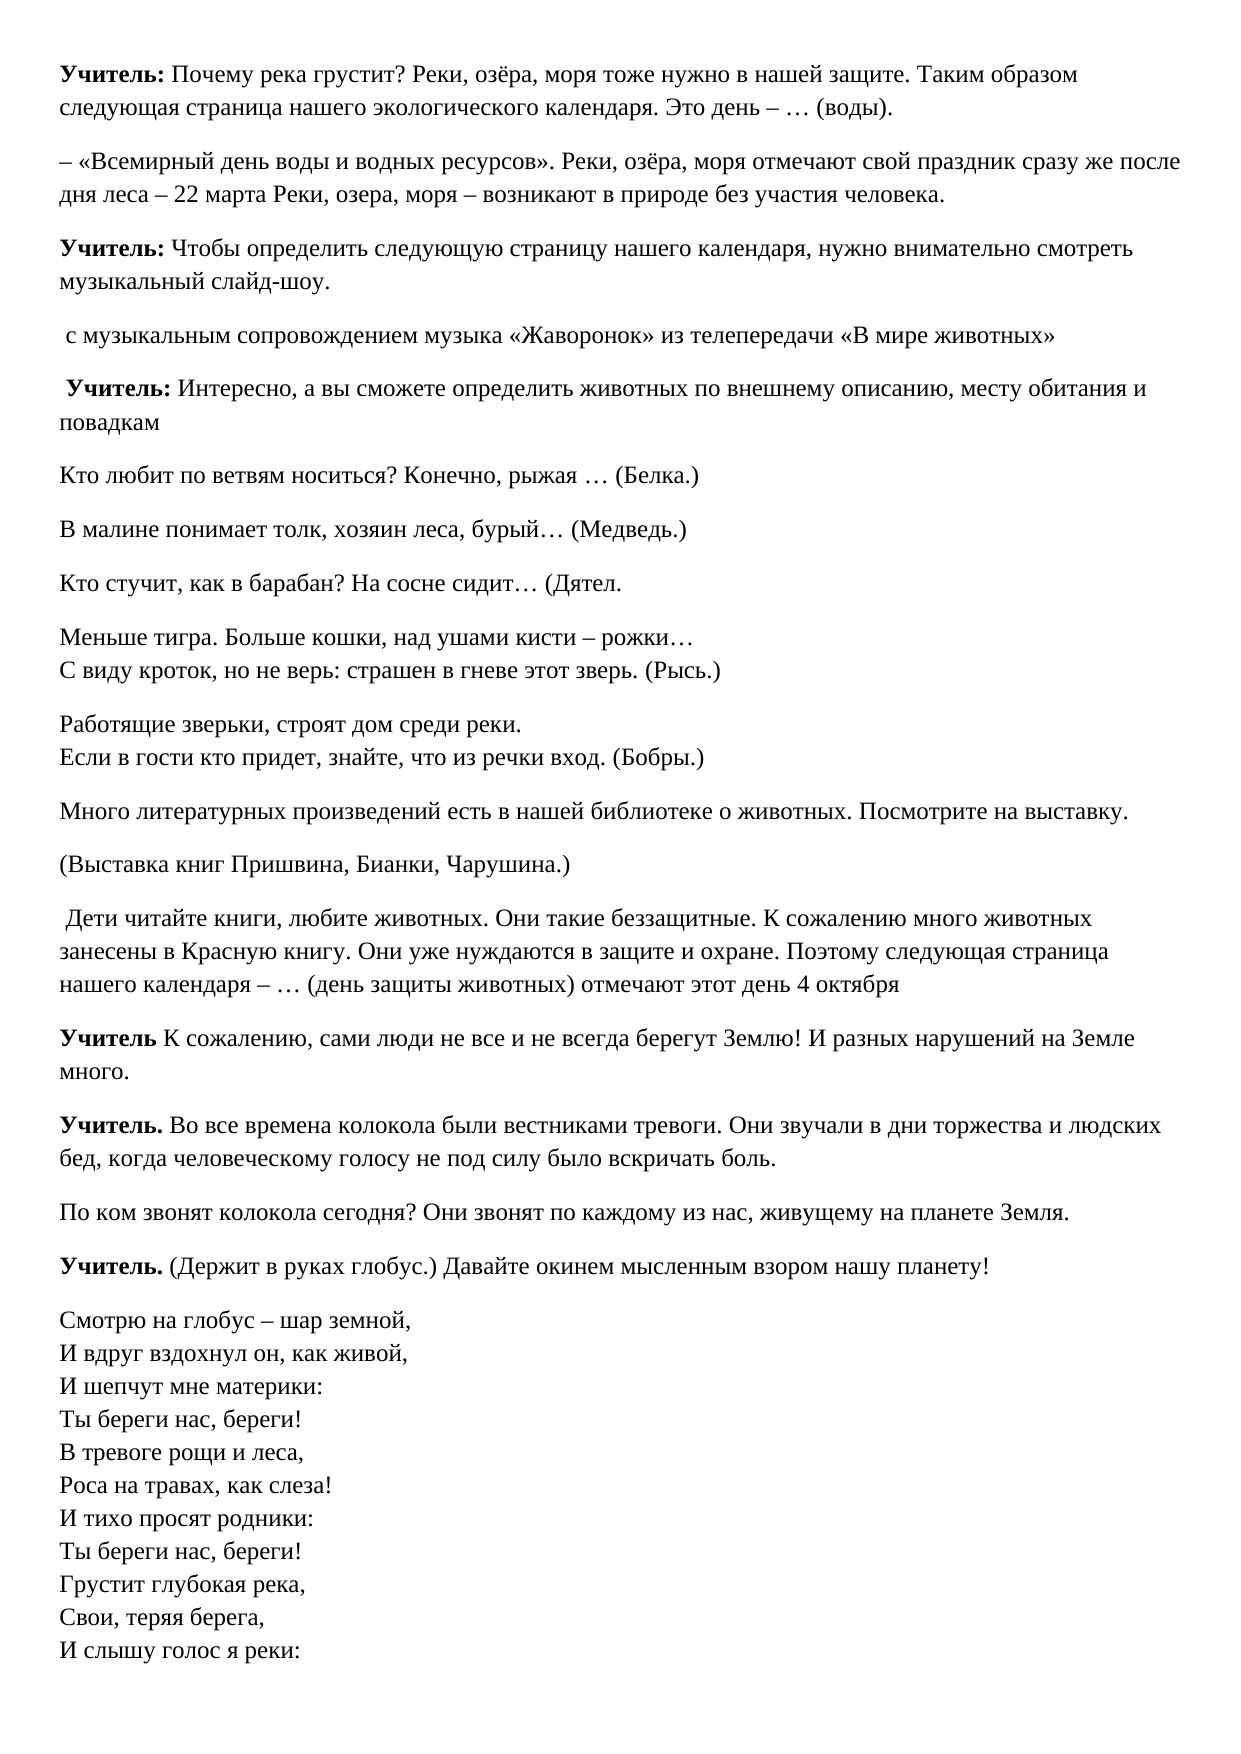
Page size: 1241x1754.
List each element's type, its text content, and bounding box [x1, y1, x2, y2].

text Учитель: Интересно, а вы сможете определить животных по внешнему описанию, месту обитания и повадкам [59, 373, 1181, 435]
text Кто любит по ветвям носиться? Конечно, рыжая … (Белка.) [59, 460, 1181, 489]
text В малине понимает толк, хозяин леса, бурый… (Медведь.) [59, 514, 1181, 543]
text Учитель. Во все времена колокола были вестниками тревоги. Они звучали в дни торжества и людских бед, когда человеческому голосу не под силу было вскричать боль. [59, 1110, 1181, 1172]
text По ком звонят колокола сегодня? Они звонят по каждому из нас, живущему на планете Земля. [59, 1197, 1181, 1226]
text Учитель: Почему река грустит? Реки, озёра, моря тоже нужно в нашей защите. Таким образом следующая страница нашего экологического календаря. Это день – … (воды). [59, 59, 1181, 121]
text с музыкальным сопровождением музыка «Жаворонок» из телепередачи «В мире животных» [59, 320, 1181, 348]
text Меньше тигра. Больше кошки, над ушами кисти – рожки… С виду кроток, но не верь: страшен в гневе этот зверь. (Рысь.) [59, 622, 1181, 684]
text Много литературных произведений есть в нашей библиотеке о животных. Посмотрите на выставку. [59, 796, 1181, 824]
text Работящие зверьки, строят дом среди реки. Если в гости кто придет, знайте, что из речки вход. (Бобры.) [59, 709, 1181, 771]
text Учитель. (Держит в руках глобус.) Давайте окинем мысленным взором нашу планету! [59, 1251, 1181, 1280]
text Учитель: Чтобы определить следующую страницу нашего календаря, нужно внимательно смотреть музыкальный слайд-шоу. [59, 233, 1181, 294]
text Дети читайте книги, любите животных. Они такие беззащитные. К сожалению много животных занесены в Красную книгу. Они уже нуждаются в защите и охране. Поэтому следующая страница нашего календаря – … (день защиты животных) отмечают этот день 4 октября [59, 903, 1181, 998]
text Учитель К сожалению, сами люди не все и не всегда берегут Землю! И разных нарушений на Земле много. [59, 1023, 1181, 1085]
text – «Всемирный день воды и водных ресурсов». Реки, озёра, моря отмечают свой праздник сразу же после дня леса – 22 марта Реки, озера, моря – возникают в природе без участия человека. [59, 146, 1181, 208]
text Кто стучит, как в барабан? На сосне сидит… (Дятел. [59, 568, 1181, 597]
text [59, 1305, 1181, 1664]
text (Выставка книг Пришвина, Бианки, Чарушина.) [59, 849, 1181, 878]
